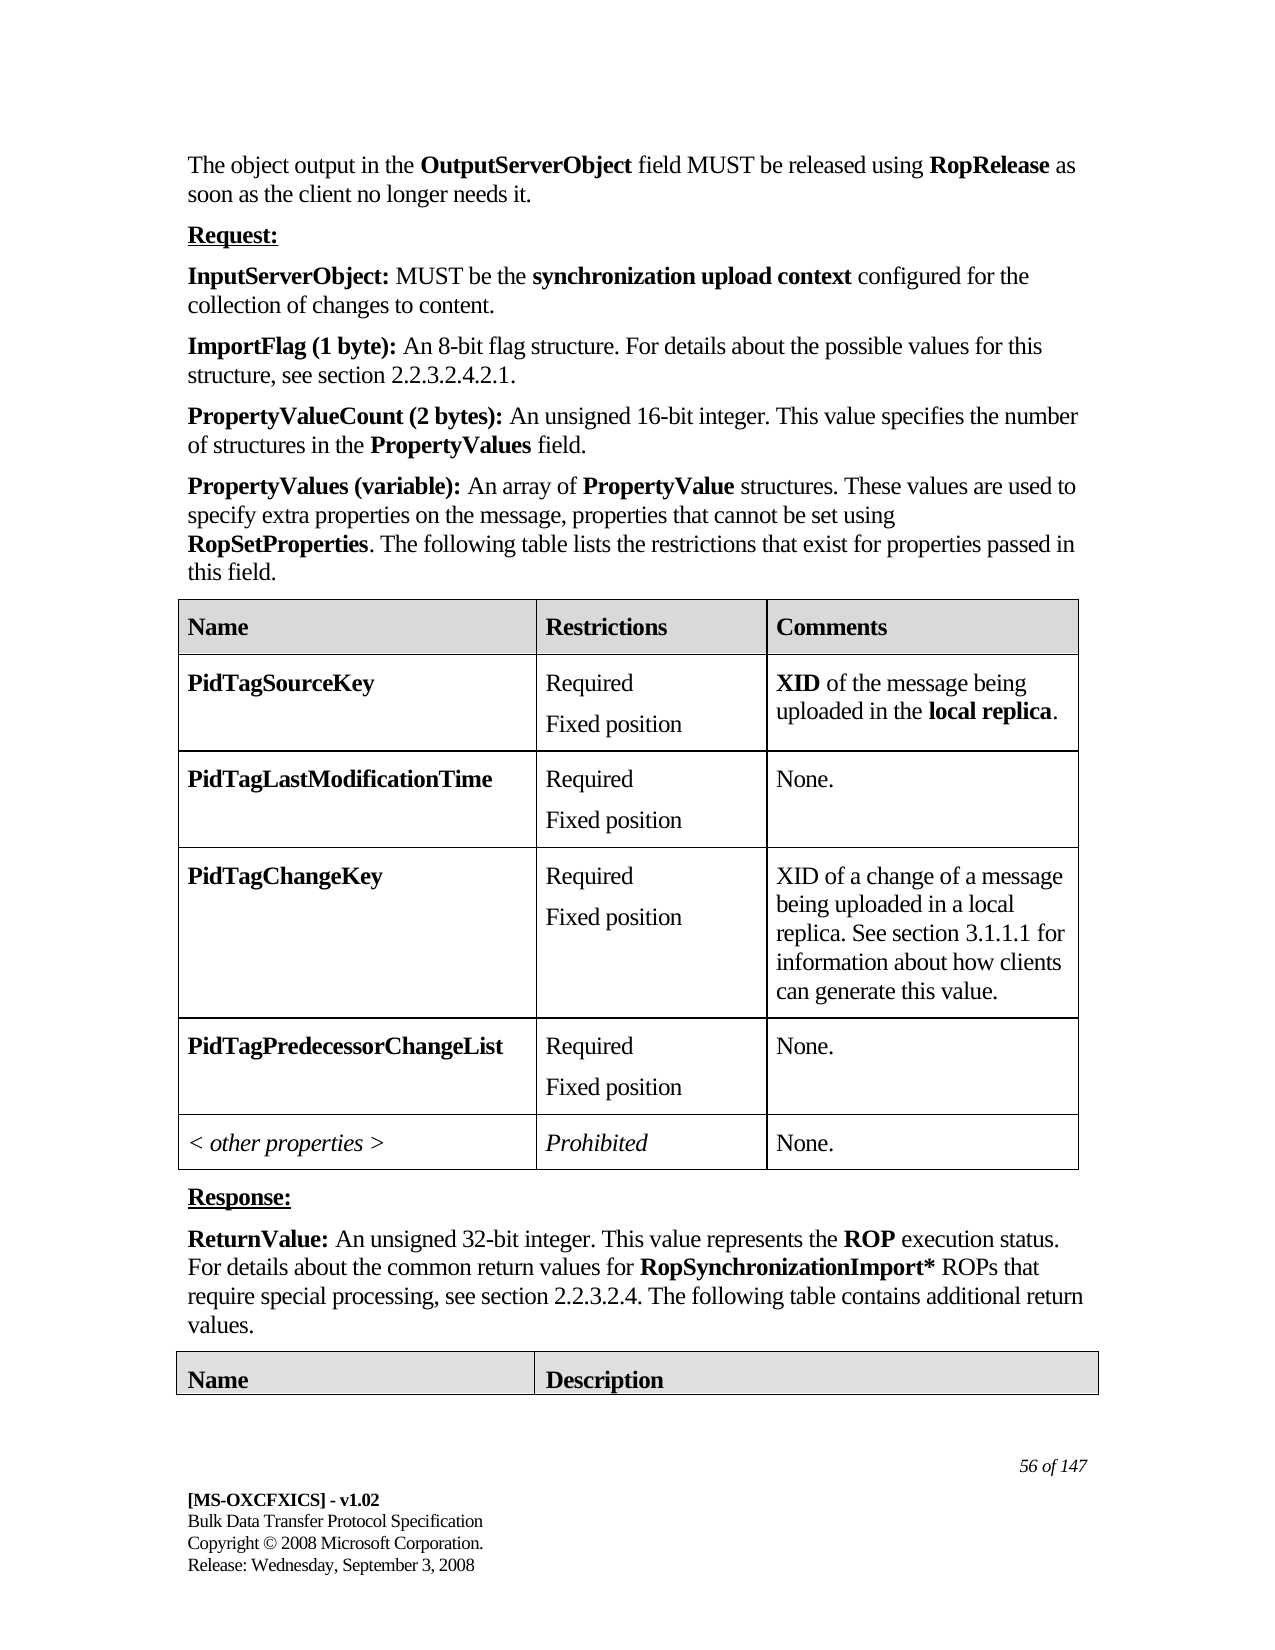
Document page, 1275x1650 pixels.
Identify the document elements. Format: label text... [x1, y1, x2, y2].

table_header Name [179, 600, 536, 653]
table_cell Prohibited [537, 1115, 766, 1169]
text ReturnValue: An unsigned 32-bit integer. This value represents the ROP execution status. For details about the common return values for RopSynchronizationImport* ROPs that require special processing, see section 2.2.3.2.4. The following table contains additional return values. [187, 1224, 1087, 1339]
table_header Comments [768, 600, 1078, 653]
table_cell None. [768, 1115, 1078, 1169]
text InputServerObject: MUST be the synchronization upload context configured for the collection of changes to content. [187, 261, 1087, 319]
table_cell XID of the message being uploaded in the local replica. [768, 655, 1078, 750]
table_cell PidTagChangeKey [179, 848, 536, 1017]
table_cell None. [768, 1019, 1078, 1113]
text Response: [187, 1182, 1087, 1211]
table_cell Required Fixed position [537, 752, 766, 847]
table_header Description [535, 1352, 1098, 1393]
text PropertyValues (variable): An array of PropertyValue structures. These values are used to specify extra properties on the message, properties that cannot be set using RopSetProperties. The following table lists the restrictions that exist for properties passed in this field. [187, 471, 1087, 586]
table_cell XID of a change of a message being uploaded in a local replica. See section 3.1.1.1 for information about how clients can generate this value. [768, 848, 1078, 1017]
table_cell PidTagSourceKey [179, 655, 536, 750]
table_header Restrictions [537, 600, 766, 653]
text Request: [187, 220, 1087, 249]
table_cell PidTagPredecessorChangeList [179, 1019, 536, 1113]
table_cell None. [768, 752, 1078, 847]
text The object output in the OutputServerObject field MUST be released using RopRelease as soon as the client no longer needs it. [187, 150, 1087, 207]
table_cell Required Fixed position [537, 848, 766, 1017]
text PropertyValueCount (2 bytes): An unsigned 16-bit integer. This value specifies the number of structures in the PropertyValues field. [187, 401, 1087, 459]
table_cell Required Fixed position [537, 655, 766, 750]
table_cell < other properties > [179, 1115, 536, 1169]
text ImportFlag (1 byte): An 8-bit flag structure. For details about the possible values for this structure, see section 2.2.3.2.4.2.1. [187, 331, 1087, 389]
table_cell PidTagLastModificationTime [179, 752, 536, 847]
table_header Name [177, 1352, 534, 1393]
table_cell Required Fixed position [537, 1019, 766, 1113]
